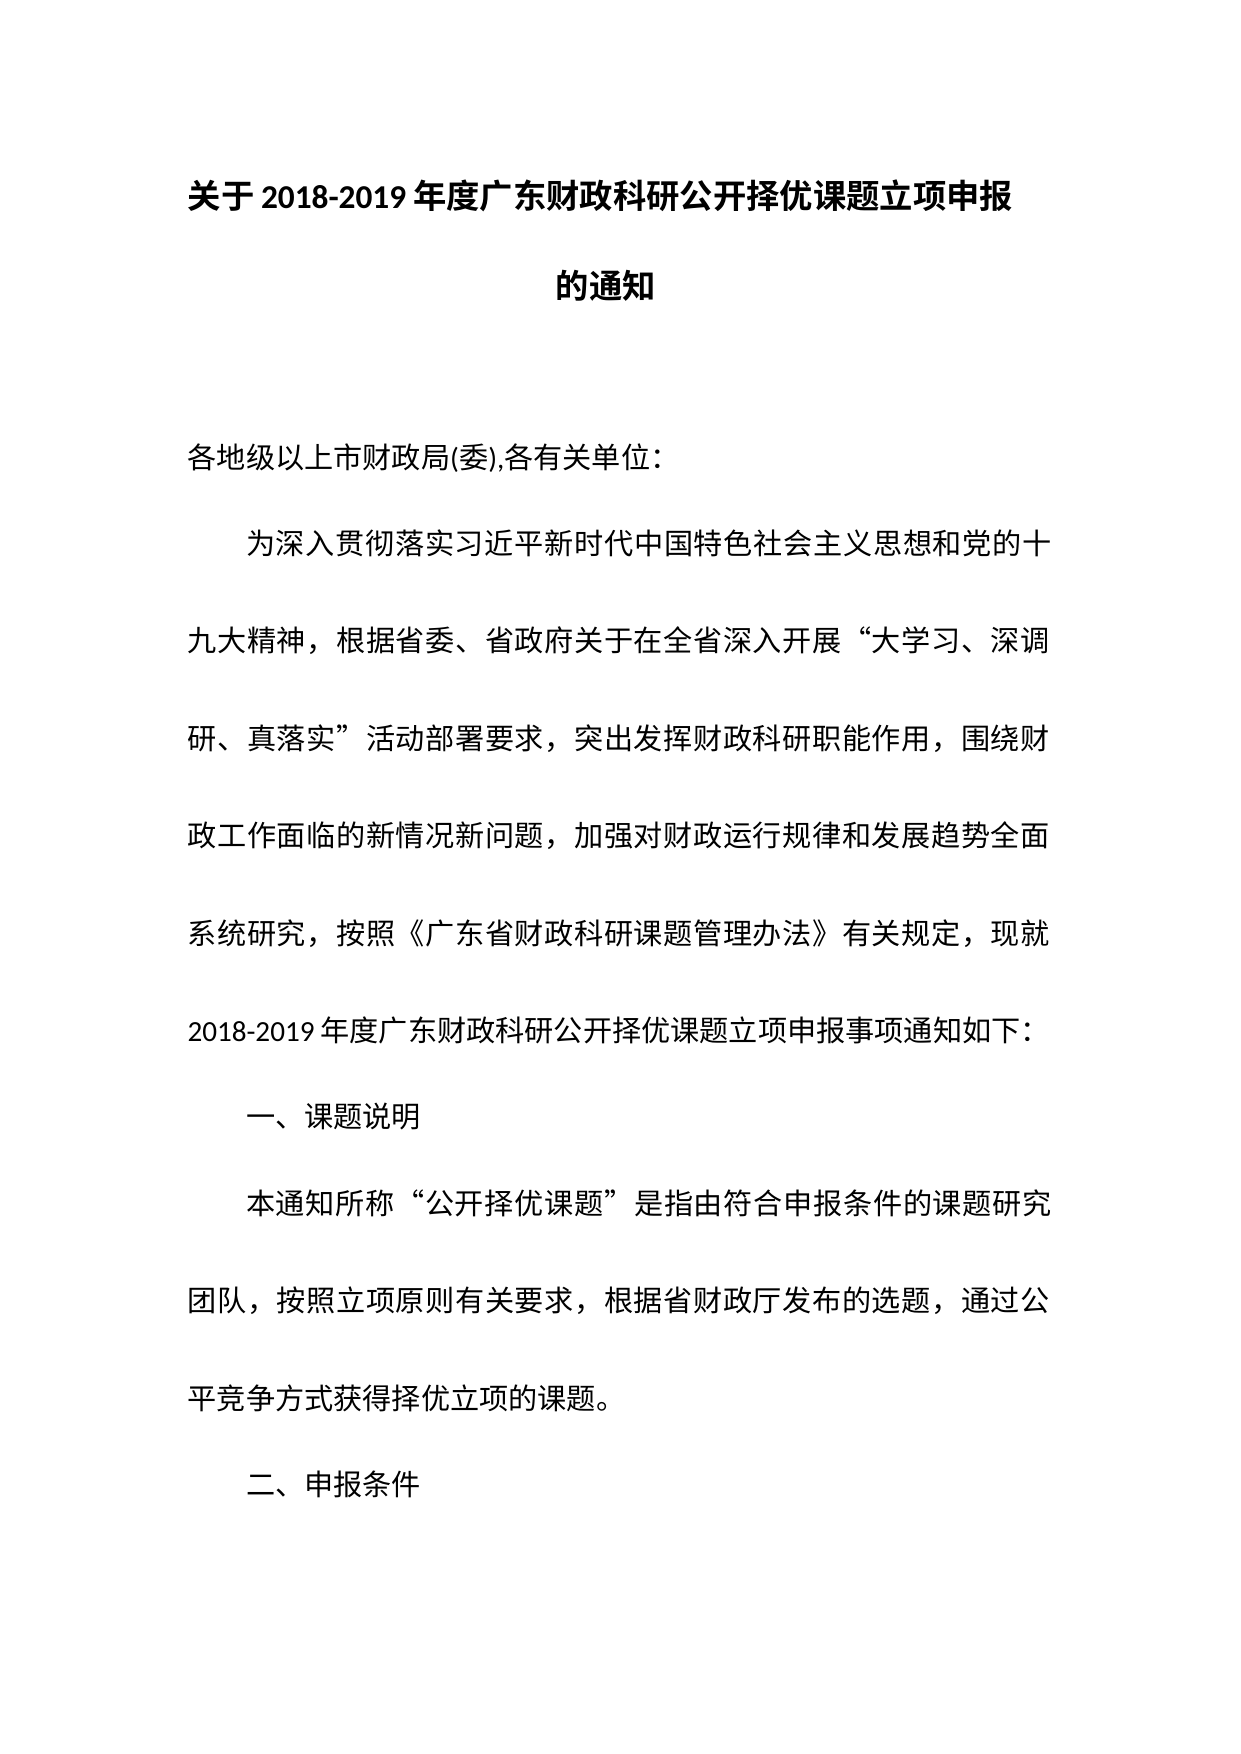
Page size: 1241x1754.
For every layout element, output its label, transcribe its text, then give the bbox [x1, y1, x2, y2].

text 各地级以上市财政局(委),各有关单位： [187, 423, 1053, 488]
text 的通知 [187, 251, 1053, 316]
text 关于2018-2019年度广东财政科研公开择优课题立项申报 [187, 162, 1053, 227]
text 二、申报条件 [187, 1450, 1053, 1515]
text 为深入贯彻落实习近平新时代中国特色社会主义思想和党的十九大精神，根据省委、省政府关于在全省深入开展“大学习、深调研、真落实”活动部署要求，突出发挥财政科研职能作用，围绕财政工作面临的新情况新问题，加强对财政运行规律和发展趋势全面系统研究，按照《广东省财政科研课题管理办法》有关规定，现就2018-2019年度广东财政科研公开择优课题立项申报事项通知如下： [187, 509, 1053, 1062]
text 本通知所称“公开择优课题”是指由符合申报条件的课题研究团队，按照立项原则有关要求，根据省财政厅发布的选题，通过公平竞争方式获得择优立项的课题。 [187, 1169, 1053, 1429]
text 一、课题说明 [187, 1083, 1053, 1148]
